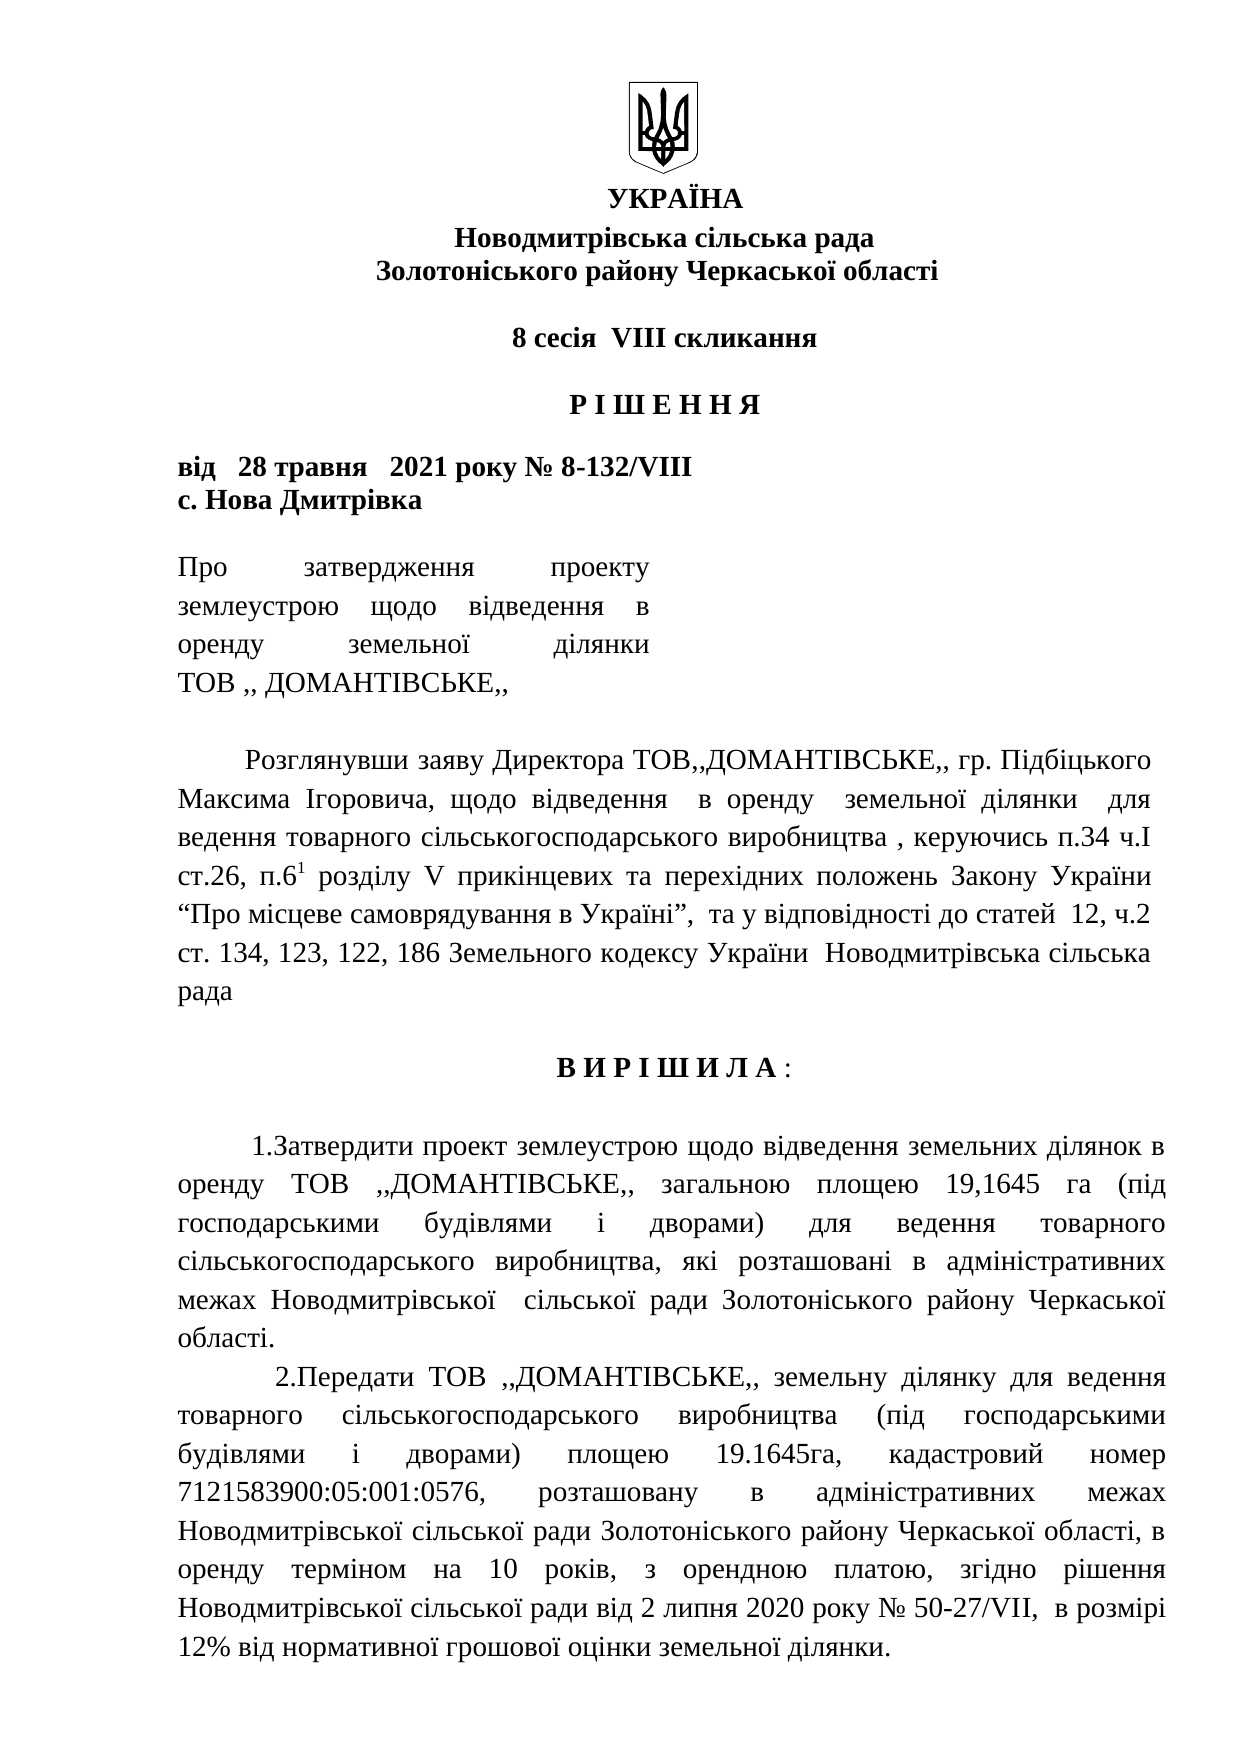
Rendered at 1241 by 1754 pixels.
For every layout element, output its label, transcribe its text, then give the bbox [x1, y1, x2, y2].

text 1.Затвердити проект землеустрою щодо відведення земельних ділянок в оренду ТОВ ,,ДОМАНТІВСЬКЕ,, загальною площею 19,1645 га (під господарськими будівлями і дворами) для ведення товарного сільськогосподарського виробництва, які розташовані в адміністративних межах Новодмитрівської сільської ради Золотоніського району Черкаської області. [177, 1128, 1167, 1354]
text УКРАЇНА [177, 181, 1152, 215]
text В И Р І Ш И Л А : [177, 1051, 1152, 1084]
text Золотоніського району Черкаської області [177, 253, 1137, 287]
text 2.Передати ТОВ ,,ДОМАНТІВСЬКЕ,, земельну ділянку для ведення товарного сільськогосподарського виробництва (під господарськими будівлями і дворами) площею 19.1645га, кадастровий номер 7121583900:05:001:0576, розташовану в адміністративних межах Новодмитрівської сільської ради Золотоніського району Черкаської області, в оренду терміном на 10 років, з орендною платою, згідно рішення Новодмитрівської сільської ради від 2 липня 2020 року № 50-27/VІI, в розмірі 12% від нормативної грошової оцінки земельної ділянки. [177, 1359, 1167, 1662]
text від 28 травня 2021 року № 8-132/VІІІ [177, 449, 1152, 482]
text Р І Ш Е Н Н Я [177, 387, 1152, 421]
text 8 сесія VIІІ скликання [177, 320, 1152, 354]
text Новодмитрівська сільська рада [177, 220, 1152, 253]
text Розглянувши заяву Директора ТОВ,,ДОМАНТІВСЬКЕ,, гр. Підбіцького Максима Ігоровича, щодо відведення в оренду земельної ділянки для ведення товарного сільськогосподарського виробництва , керуючись п.34 ч.І ст.26, п.61 розділу V прикінцевих та перехідних положень Закону України “Про місцеве самоврядування в Україні”, та у відповідності до статей 12, ч.2 ст. 134, 123, 122, 186 Земельного кодексу України Новодмитрівська сільська рада [177, 742, 1152, 1007]
text с. Нова Дмитрівка [177, 482, 1152, 516]
text Про затвердження проекту землеустрою щодо відведення в оренду земельної ділянки ТОВ ,, ДОМАНТІВСЬКЕ,, [177, 549, 650, 699]
